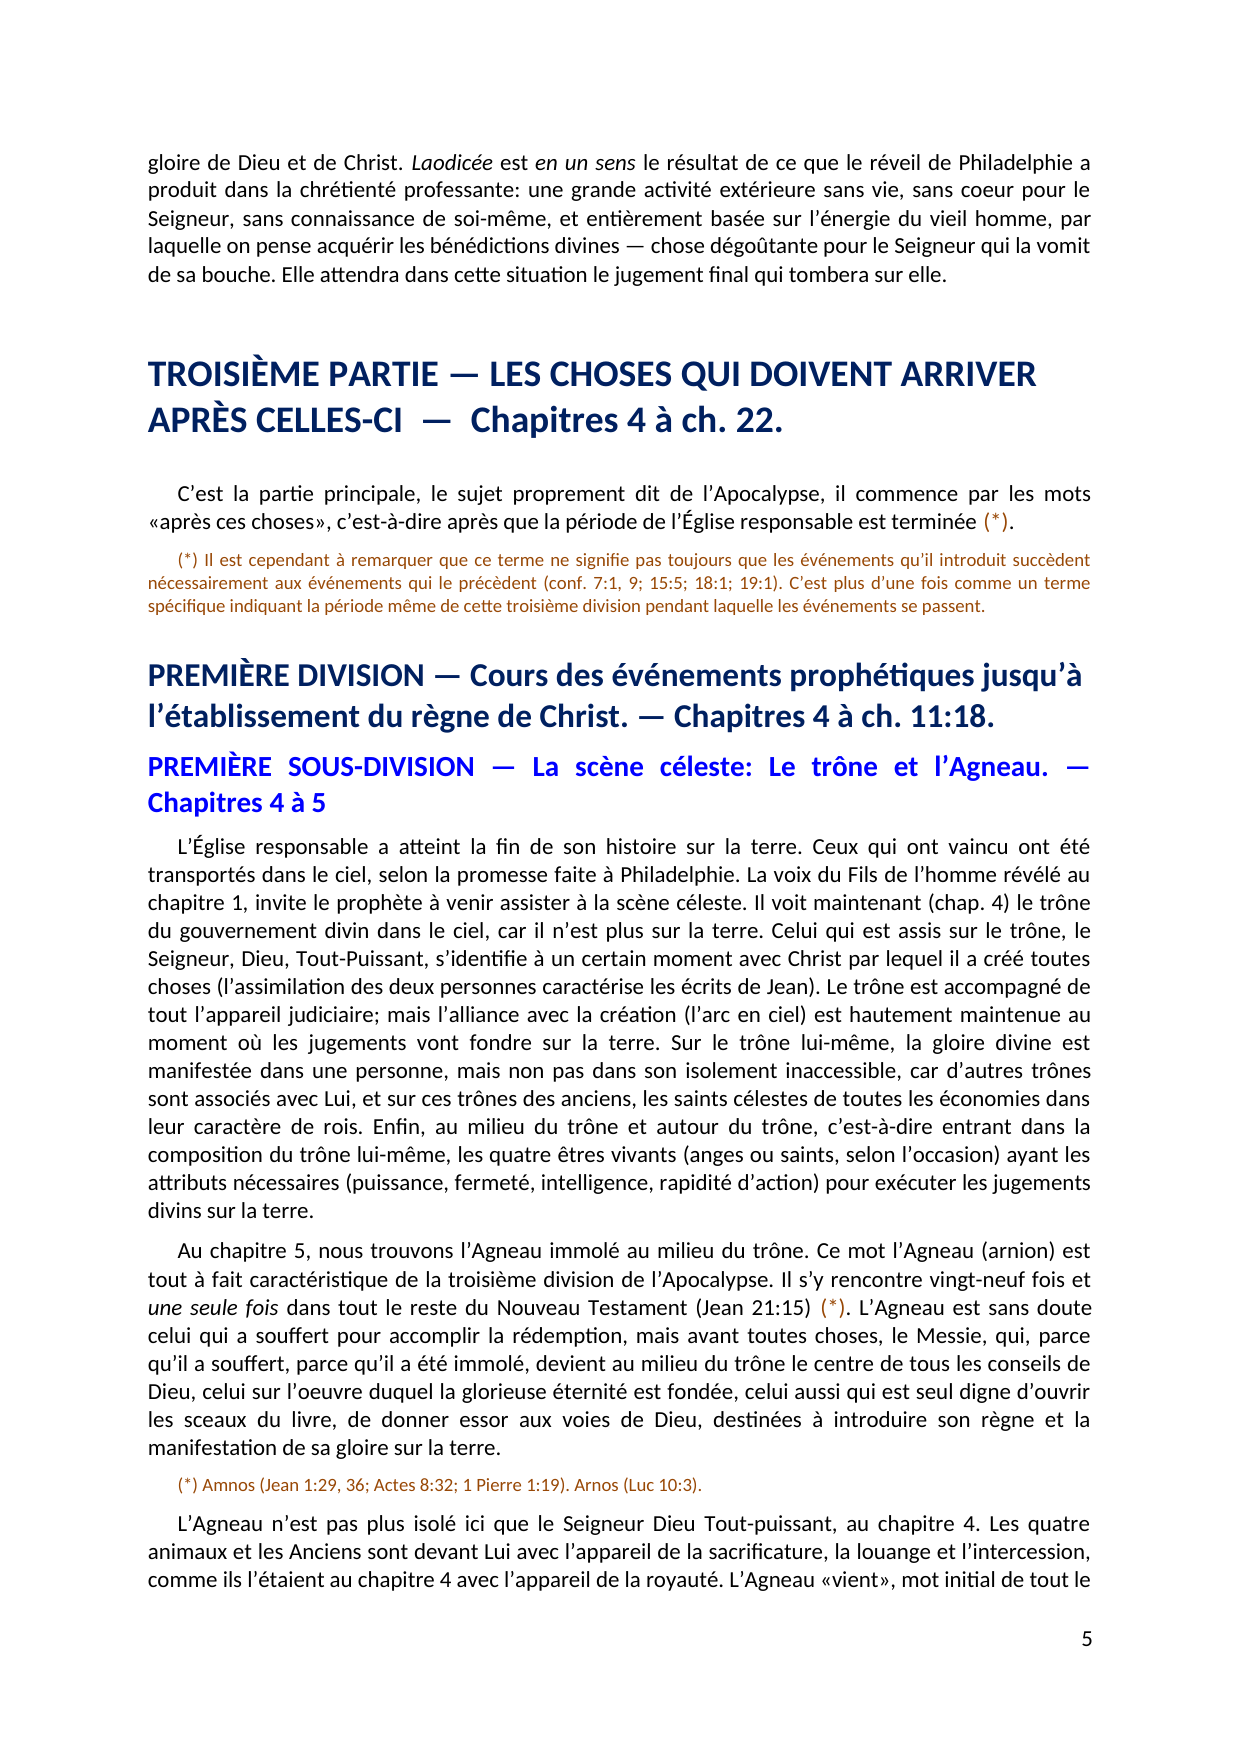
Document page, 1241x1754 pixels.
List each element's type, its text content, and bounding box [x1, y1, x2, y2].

text (*) Amnos (Jean 1:29, 36; Actes 8:32; 1 Pierre 1:19). Arnos (Luc 10:3). [148, 1473, 1093, 1496]
subtitle PREMIÈRE SOUS-DIVISION — La scène céleste: Le trône et l’Agneau. — Chapitres 4 à 5 [148, 748, 1093, 819]
text (*) Il est cependant à remarquer que ce terme ne signifie pas toujours que les événements qu’il introduit succèdent nécessairement aux événements qui le précèdent (conf. 7:1, 9; 15:5; 18:1; 19:1). C’est plus d’une fois comme un terme spécifique indiquant la période même de cette troisième division pendant laquelle les événements se passent. [148, 548, 1093, 617]
subtitle PREMIÈRE DIVISION — Cours des événements prophétiques jusqu’à l’établissement du règne de Christ. — Chapitres 4 à ch. 11:18. [148, 654, 1093, 736]
text C’est la partie principale, le sujet proprement dit de l’Apocalypse, il commence par les mots «après ces choses», c’est-à-dire après que la période de l’Église responsable est terminée (*). [148, 479, 1093, 535]
subtitle TROISIÈME PARTIE — LES CHOSES QUI DOIVENT ARRIVER APRÈS CELLES-CI — Chapitres 4 à ch. 22. [148, 350, 1093, 442]
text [148, 1509, 1093, 1593]
text L’Église responsable a atteint la fin de son histoire sur la terre. Ceux qui ont vaincu ont été transportés dans le ciel, selon la promesse faite à Philadelphie. La voix du Fils de l’homme révélé au chapitre 1, invite le prophète à venir assister à la scène céleste. Il voit maintenant (chap. 4) le trône du gouvernement divin dans le ciel, car il n’est plus sur la terre. Celui qui est assis sur le trône, le Seigneur, Dieu, Tout-Puissant, s’identifie à un certain moment avec Christ par lequel il a créé toutes choses (l’assimilation des deux personnes caractérise les écrits de Jean). Le trône est accompagné de tout l’appareil judiciaire; mais l’alliance avec la création (l’arc en ciel) est hautement maintenue au moment où les jugements vont fondre sur la terre. Sur le trône lui-même, la gloire divine est manifestée dans une personne, mais non pas dans son isolement inaccessible, car d’autres trônes sont associés avec Lui, et sur ces trônes des anciens, les saints célestes de toutes les économies dans leur caractère de rois. Enfin, au milieu du trône et autour du trône, c’est-à-dire entrant dans la composition du trône lui-même, les quatre êtres vivants (anges ou saints, selon l’occasion) ayant les attributs nécessaires (puissance, fermeté, intelligence, rapidité d’action) pour exécuter les jugements divins sur la terre. [148, 832, 1093, 1224]
text Au chapitre 5, nous trouvons l’Agneau immolé au milieu du trône. Ce mot l’Agneau (arnion) est tout à fait caractéristique de la troisième division de l’Apocalypse. Il s’y rencontre vingt-neuf fois et une seule fois dans tout le reste du Nouveau Testament (Jean 21:15) (*). L’Agneau est sans doute celui qui a souffert pour accomplir la rédemption, mais avant toutes choses, le Messie, qui, parce qu’il a souffert, parce qu’il a été immolé, devient au milieu du trône le centre de tous les conseils de Dieu, celui sur l’oeuvre duquel la glorieuse éternité est fondée, celui aussi qui est seul digne d’ouvrir les sceaux du livre, de donner essor aux voies de Dieu, destinées à introduire son règne et la manifestation de sa gloire sur la terre. [148, 1237, 1093, 1461]
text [148, 148, 1093, 288]
